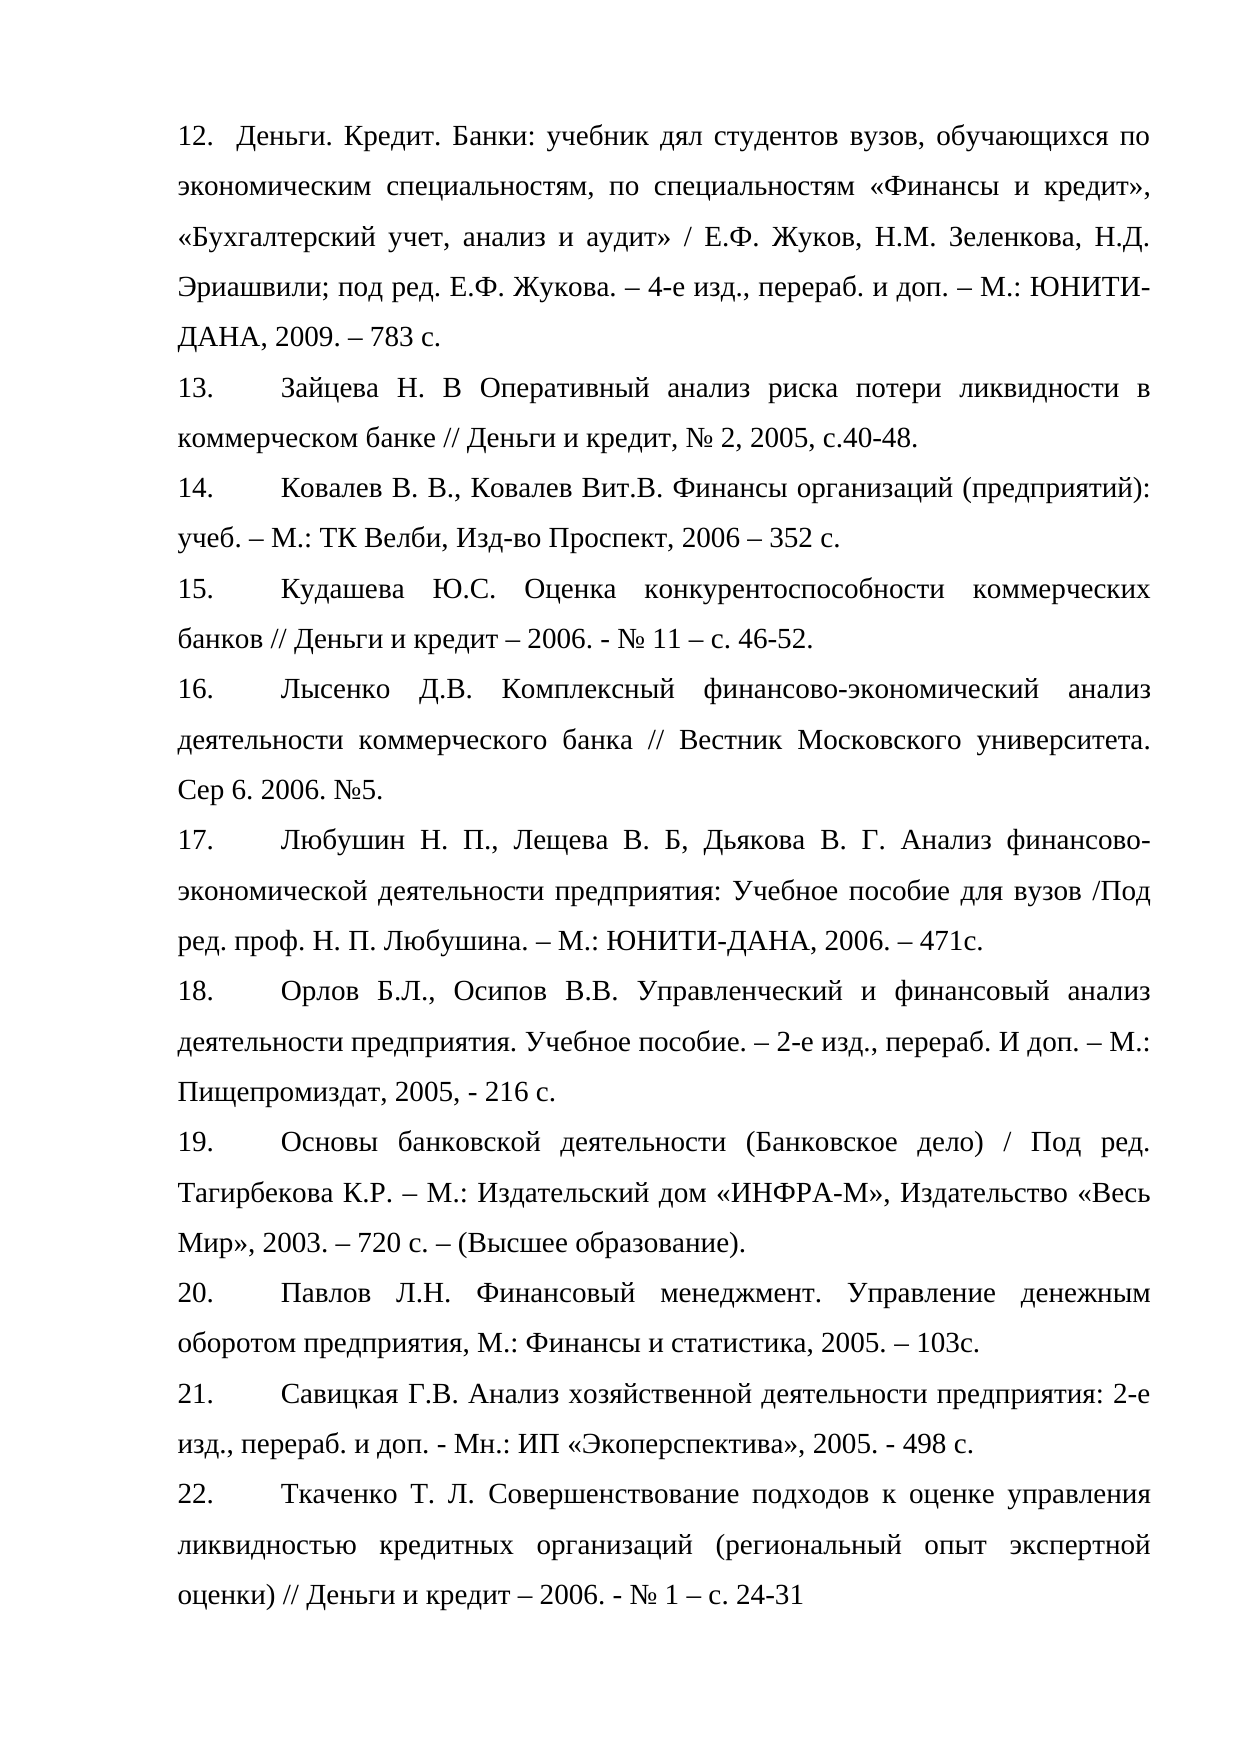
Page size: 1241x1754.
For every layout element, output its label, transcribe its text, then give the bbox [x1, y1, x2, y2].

list Деньги. Кредит. Банки: учебник дял студентов вузов, обучающихся по экономическим специальностям, по специальностям «Финансы и кредит», «Бухгалтерский учет, анализ и аудит» / Е.Ф. Жуков, Н.М. Зеленкова, Н.Д. Эриашвили; под ред. Е.Ф. Жукова. – 4-е изд., перераб. и доп. – М.: ЮНИТИ-ДАНА, 2009. – 783 с. [177, 118, 1152, 353]
list Орлов Б.Л., Осипов В.В. Управленческий и финансовый анализ деятельности предприятия. Учебное пособие. – 2-е изд., перераб. И доп. – М.: Пищепромиздат, 2005, - 216 с. [177, 973, 1152, 1108]
list Любушин Н. П., Лещева В. Б, Дьякова В. Г. Анализ финансово-экономической деятельности предприятия: Учебное пособие для вузов /Под ред. проф. Н. П. Любушина. – М.: ЮНИТИ-ДАНА, 2006. – 471с. [177, 822, 1152, 957]
list Ковалев В. В., Ковалев Вит.В. Финансы организаций (предприятий): учеб. – М.: ТК Велби, Изд-во Проспект, 2006 – 352 с. [177, 470, 1152, 554]
list Лысенко Д.В. Комплексный финансово-экономический анализ деятельности коммерческого банка // Вестник Московского университета. Сер 6. 2006. №5. [177, 672, 1152, 806]
list Павлов Л.Н. Финансовый менеджмент. Управление денежным оборотом предприятия, М.: Финансы и статистика, 2005. – 103с. [177, 1275, 1152, 1359]
list Савицкая Г.В. Анализ хозяйственной деятельности предприятия: 2-е изд., перераб. и доп. - Мн.: ИП «Экоперспектива», 2005. - 498 с. [177, 1376, 1152, 1460]
list Ткаченко Т. Л. Совершенствование подходов к оценке управления ликвидностью кредитных организаций (региональный опыт экспертной оценки) // Деньги и кредит – 2006. - № 1 – с. 24-31 [177, 1477, 1152, 1611]
list Зайцева Н. В Оперативный анализ риска потери ликвидности в коммерческом банке // Деньги и кредит, № 2, 2005, с.40-48. [177, 370, 1152, 453]
list Основы банковской деятельности (Банковское дело) / Под ред. Тагирбекова К.Р. – М.: Издательский дом «ИНФРА-М», Издательство «Весь Мир», 2003. – 720 с. – (Высшее образование). [177, 1124, 1152, 1258]
list Кудашева Ю.С. Оценка конкурентоспособности коммерческих банков // Деньги и кредит – 2006. - № 11 – с. 46-52. [177, 571, 1152, 655]
